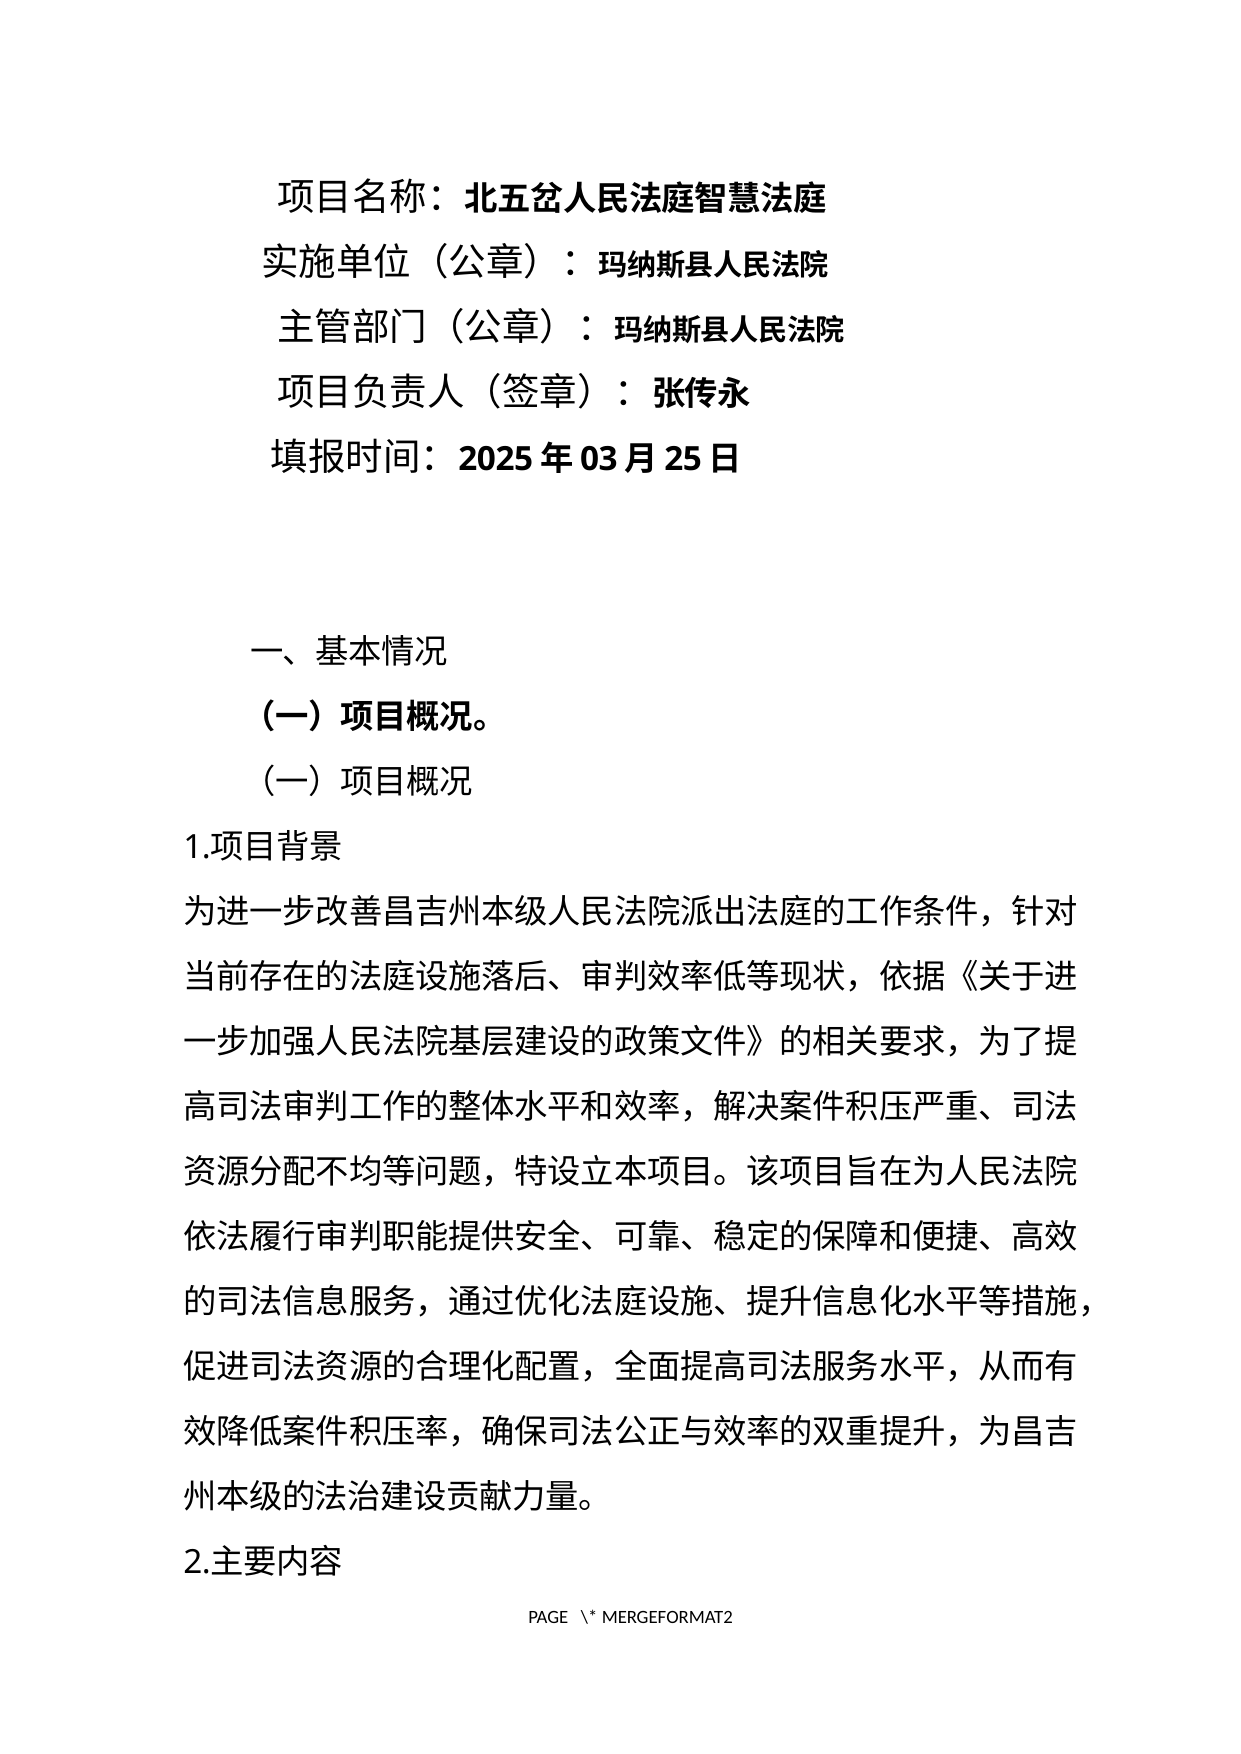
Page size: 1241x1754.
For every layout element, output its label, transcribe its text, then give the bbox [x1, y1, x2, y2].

text 项目名称：北五岔人民法庭智慧法庭 [183, 162, 1078, 227]
text 一、基本情况 [183, 617, 1078, 682]
text 填报时间：2025年03月25日 [211, 422, 1078, 487]
text 项目负责人（签章）：张传永 [183, 357, 1078, 422]
text （一）项目概况。 [183, 682, 1078, 747]
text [183, 747, 1078, 1592]
text 实施单位（公章）：玛纳斯县人民法院 [183, 227, 1078, 292]
text 主管部门（公章）：玛纳斯县人民法院 [183, 292, 1078, 357]
